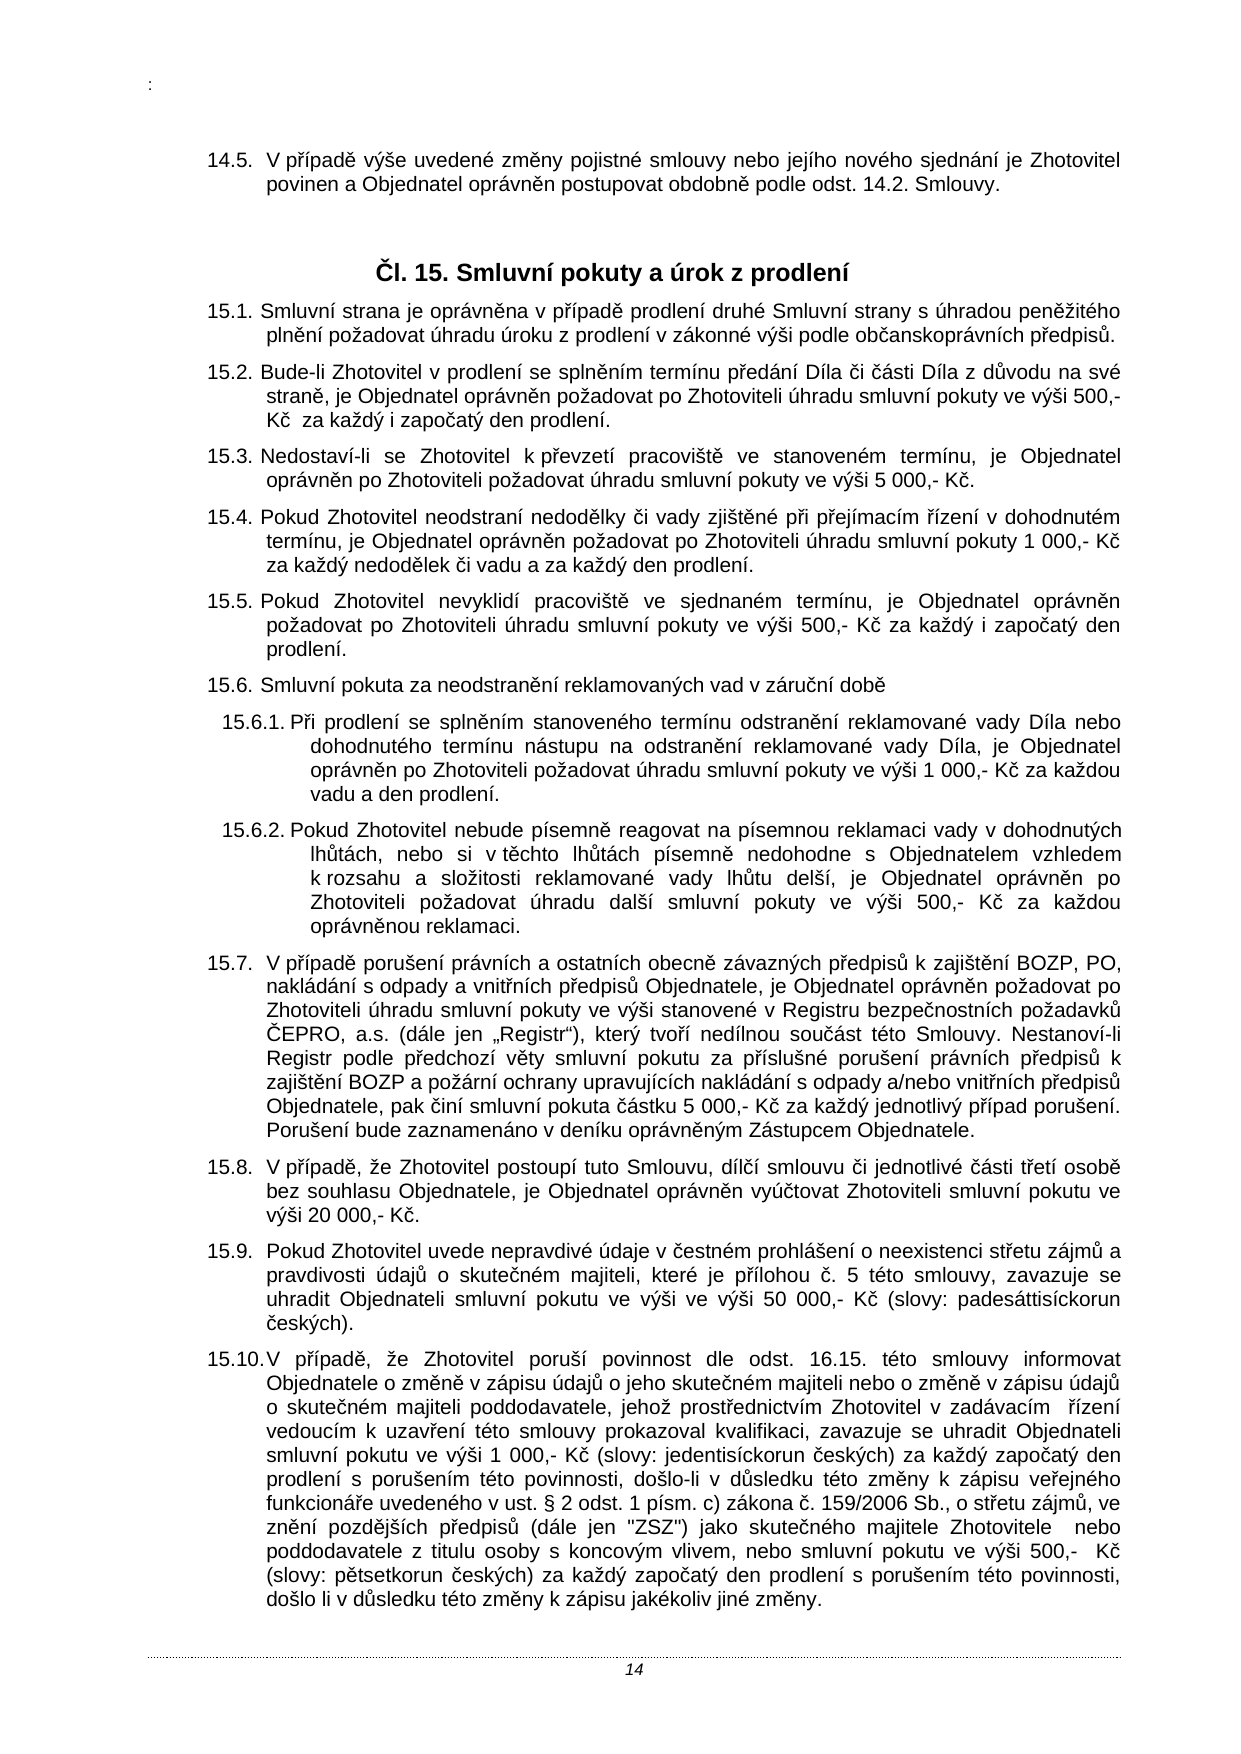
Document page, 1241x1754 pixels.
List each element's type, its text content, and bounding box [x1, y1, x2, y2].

list Pokud Zhotovitel neodstraní nedodělky či vady zjištěné při přejímacím řízení v dohodnutém termínu, je Objednatel oprávněn požadovat po Zhotoviteli úhradu smluvní pokuty 1 000,- Kč za každý nedodělek či vadu a za každý den prodlení. [207, 504, 1122, 576]
list Nedostaví-li se Zhotovitel k převzetí pracoviště ve stanoveném termínu, je Objednatel oprávněn po Zhotoviteli požadovat úhradu smluvní pokuty ve výši 5 000,- Kč. [207, 444, 1122, 492]
list Smluvní strana je oprávněna v případě prodlení druhé Smluvní strany s úhradou peněžitého plnění požadovat úhradu úroku z prodlení v zákonné výši podle občanskoprávních předpisů. [207, 299, 1122, 347]
list Bude-li Zhotovitel v prodlení se splněním termínu předání Díla či části Díla z důvodu na své straně, je Objednatel oprávněn požadovat po Zhotoviteli úhradu smluvní pokuty ve výši 500,- Kč za každý i započatý den prodlení. [207, 360, 1122, 432]
list Při prodlení se splněním stanoveného termínu odstranění reklamované vady Díla nebo dohodnutého termínu nástupu na odstranění reklamované vady Díla, je Objednatel oprávněn po Zhotoviteli požadovat úhradu smluvní pokuty ve výši 1 000,- Kč za každou vadu a den prodlení. [222, 710, 1122, 806]
text Pokud Zhotovitel uvede nepravdivé údaje v čestném prohlášení o neexistenci střetu zájmů a pravdivosti údajů o skutečném majiteli, které je přílohou č. 5 této smlouvy, zavazuje se uhradit Objednateli smluvní pokutu ve výši ve výši 50 000,- Kč (slovy: padesáttisíckorun českých). [207, 1239, 1122, 1335]
text V případě, že Zhotovitel postoupí tuto Smlouvu, dílčí smlouvu či jednotlivé části třetí osobě bez souhlasu Objednatele, je Objednatel oprávněn vyúčtovat Zhotoviteli smluvní pokutu ve výši 20 000,- Kč. [207, 1154, 1122, 1226]
list Smluvní pokuta za neodstranění reklamovaných vad v záruční době [207, 673, 1122, 697]
text V případě porušení právních a ostatních obecně závazných předpisů k zajištění BOZP, PO, nakládání s odpady a vnitřních předpisů Objednatele, je Objednatel oprávněn požadovat po Zhotoviteli úhradu smluvní pokuty ve výši stanovené v Registru bezpečnostních požadavků ČEPRO, a.s. (dále jen „Registr“), který tvoří nedílnou součást této Smlouvy. Nestanoví-li Registr podle předchozí věty smluvní pokutu za příslušné porušení právních předpisů k zajištění BOZP a požární ochrany upravujících nakládání s odpady a/nebo vnitřních předpisů Objednatele, pak činí smluvní pokuta částku 5 000,- Kč za každý jednotlivý případ porušení. Porušení bude zaznamenáno v deníku oprávněným Zástupcem Objednatele. [207, 950, 1122, 1142]
list Pokud Zhotovitel nebude písemně reagovat na písemnou reklamaci vady v dohodnutých lhůtách, nebo si v těchto lhůtách písemně nedohodne s Objednatelem vzhledem k rozsahu a složitosti reklamované vady lhůtu delší, je Objednatel oprávněn po Zhotoviteli požadovat úhradu další smluvní pokuty ve výši 500,- Kč za každou oprávněnou reklamaci. [222, 818, 1122, 938]
list Smluvní pokuty a úrok z prodlení [102, 258, 1122, 287]
text V případě, že Zhotovitel poruší povinnost dle odst. 16.15. této smlouvy informovat Objednatele o změně v zápisu údajů o jeho skutečném majiteli nebo o změně v zápisu údajů o skutečném majiteli poddodavatele, jehož prostřednictvím Zhotovitel v zadávacím řízení vedoucím k uzavření této smlouvy prokazoval kvalifikaci, zavazuje se uhradit Objednateli smluvní pokutu ve výši 1 000,- Kč (slovy: jedentisíckorun českých) za každý započatý den prodlení s porušením této povinnosti, došlo-li v důsledku této změny k zápisu veřejného funkcionáře uvedeného v ust. § 2 odst. 1 písm. c) zákona č. 159/2006 Sb., o střetu zájmů, ve znění pozdějších předpisů (dále jen "ZSZ") jako skutečného majitele Zhotovitele nebo poddodavatele z titulu osoby s koncovým vlivem, nebo smluvní pokutu ve výši 500,- Kč (slovy: pětsetkorun českých) za každý započatý den prodlení s porušením této povinnosti, došlo li v důsledku této změny k zápisu jakékoliv jiné změny. [207, 1347, 1122, 1611]
text V případě výše uvedené změny pojistné smlouvy nebo jejího nového sjednání je Zhotovitel povinen a Objednatel oprávněn postupovat obdobně podle odst. 14.2. Smlouvy. [207, 148, 1122, 196]
list Pokud Zhotovitel nevyklidí pracoviště ve sjednaném termínu, je Objednatel oprávněn požadovat po Zhotoviteli úhradu smluvní pokuty ve výši 500,- Kč za každý i započatý den prodlení. [207, 589, 1122, 661]
